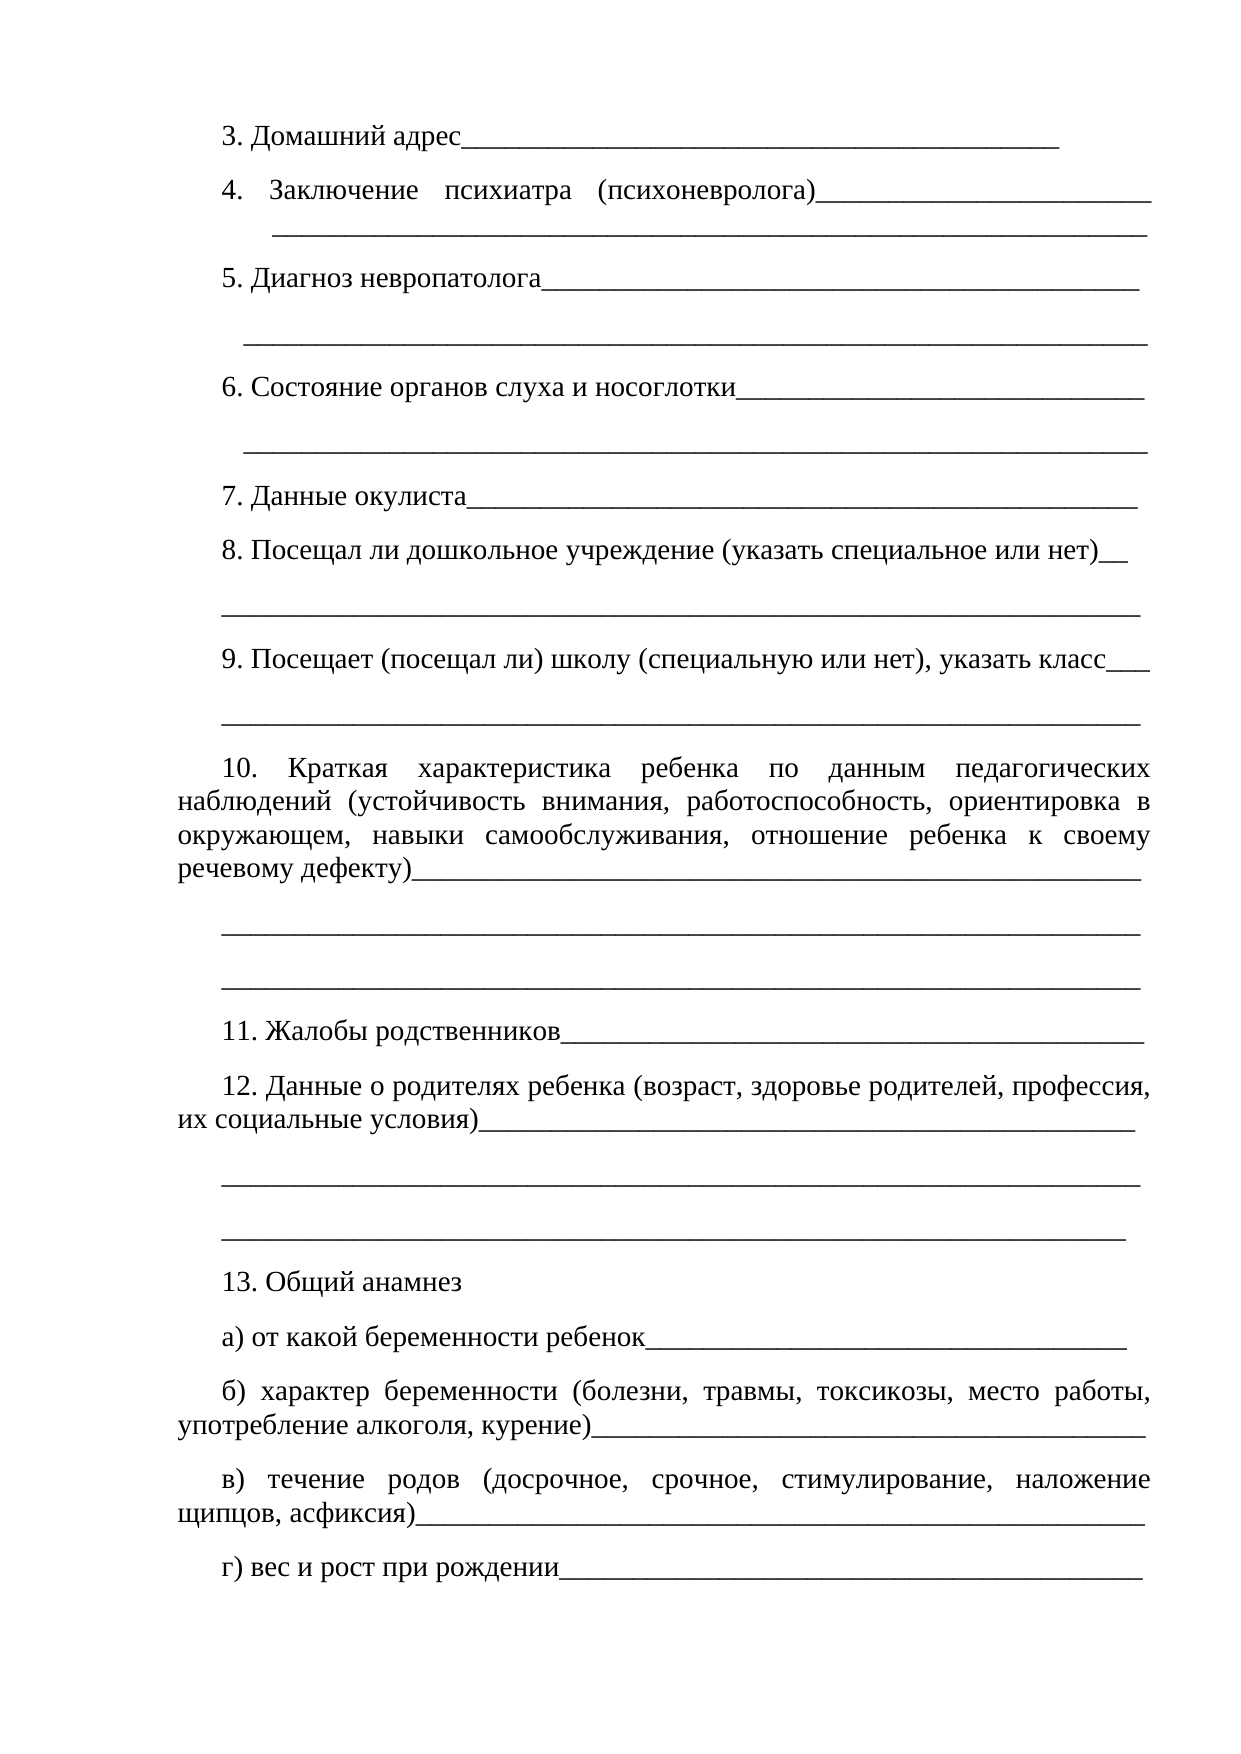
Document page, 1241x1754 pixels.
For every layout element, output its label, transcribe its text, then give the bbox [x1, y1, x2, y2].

text _______________________________________________________________ [177, 959, 1152, 993]
text 11. Жалобы родственников________________________________________ [177, 1013, 1152, 1047]
text 3. Домашний адрес_________________________________________ [177, 118, 1152, 152]
text б) характер беременности (болезни, травмы, токсикозы, место работы, употребление алкоголя, курение)______________________________________ [177, 1373, 1152, 1440]
text 13. Общий анамнез [177, 1264, 1152, 1298]
text 8. Посещал ли дошкольное учреждение (указать специальное или нет)__ [177, 532, 1152, 566]
text 10. Краткая характеристика ребенка по данным педагогических наблюдений (устойчивость внимания, работоспособность, ориентировка в окружающем, навыки самообслуживания, отношение ребенка к своему речевому дефекту)__________________________________________________ [177, 750, 1152, 884]
text в) течение родов (досрочное, срочное, стимулирование, наложение щипцов, асфиксия)__________________________________________________ [177, 1461, 1152, 1528]
text _______________________________________________________________ [177, 1156, 1152, 1189]
text ______________________________________________________________ [177, 315, 1152, 348]
text _______________________________________________________________ [177, 587, 1152, 620]
text 7. Данные окулиста______________________________________________ [177, 478, 1152, 511]
text 9. Посещает (посещал ли) школу (специальную или нет), указать класс___ [177, 641, 1152, 674]
text _______________________________________________________________ [177, 695, 1152, 729]
text а) от какой беременности ребенок_________________________________ [177, 1319, 1152, 1352]
text 12. Данные о родителях ребенка (возраст, здоровье родителей, профессия, их социальные условия)_____________________________________________ [177, 1068, 1152, 1135]
text г) вес и рост при рождении________________________________________ [177, 1549, 1152, 1583]
text 5. Диагноз невропатолога_________________________________________ [177, 260, 1152, 294]
text _______________________________________________________________ [177, 905, 1152, 938]
text 4. Заключение психиатра (психоневролога)_______________________ ____________________________________________________________ [177, 172, 1152, 239]
text ______________________________________________________________ [177, 423, 1152, 457]
text ______________________________________________________________ [177, 1210, 1152, 1244]
text 6. Состояние органов слуха и носоглотки____________________________ [177, 369, 1152, 403]
